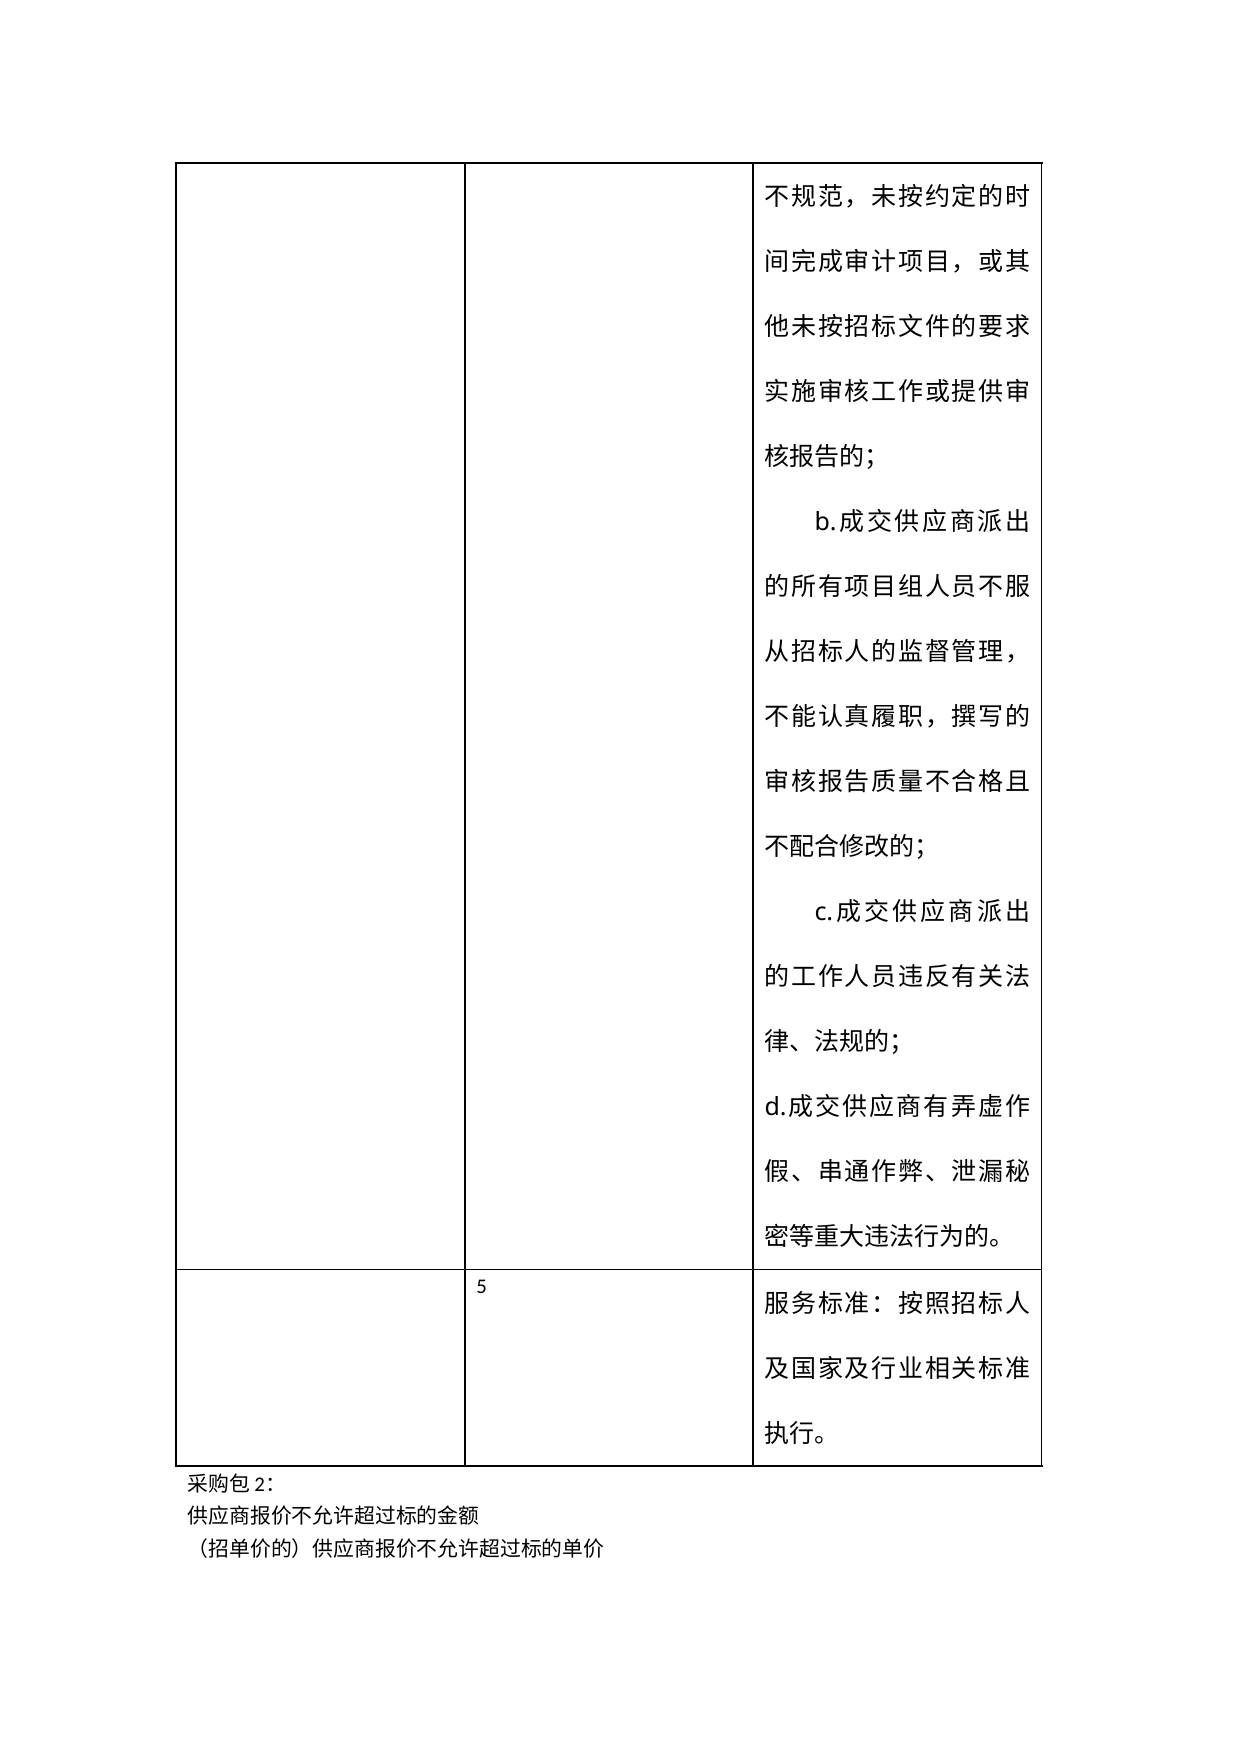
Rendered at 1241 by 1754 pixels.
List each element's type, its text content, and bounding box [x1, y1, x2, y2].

table_cell [177, 164, 464, 1268]
table_cell [177, 1270, 464, 1465]
table_cell 服务标准：按照招标人及国家及行业相关标准执行。 [754, 1270, 1041, 1465]
text 供应商报价不允许超过标的金额 [187, 1499, 1053, 1532]
text （招单价的）供应商报价不允许超过标的单价 [187, 1532, 1053, 1564]
table_cell 4 [466, 164, 752, 1268]
text 采购包2： [187, 1467, 1053, 1499]
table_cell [754, 164, 1041, 1268]
table_cell 5 [466, 1270, 752, 1465]
